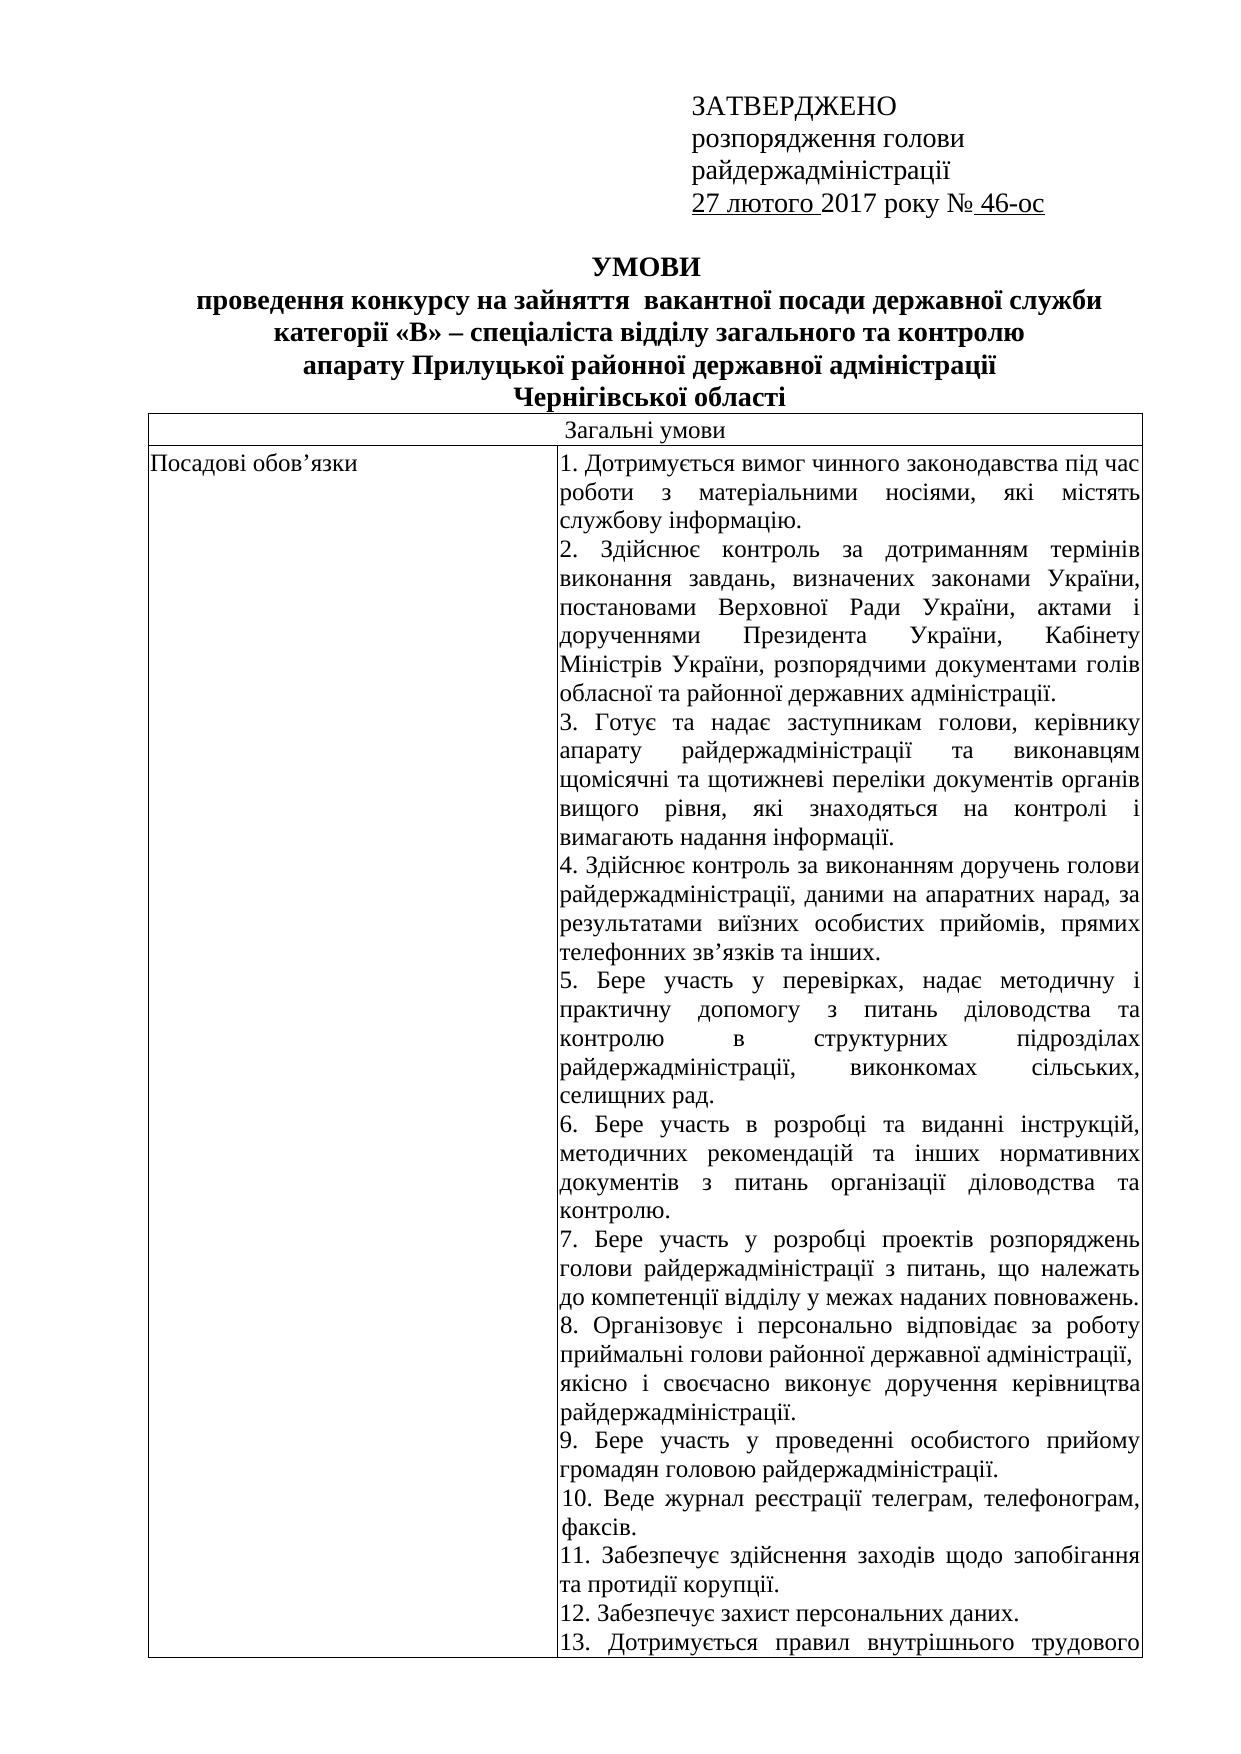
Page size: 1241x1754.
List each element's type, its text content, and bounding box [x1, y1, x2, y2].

table_cell Посадові обов’язки [149, 446, 557, 1657]
text 27 лютого 2017 року № 46-ос [691, 186, 1152, 218]
text Чернігівської області [148, 380, 1152, 412]
text райдержадміністрації [691, 153, 1152, 186]
text ЗАТВЕРДЖЕНО [691, 88, 1152, 121]
text розпорядження голови [691, 121, 1152, 153]
text УМОВИ проведення конкурсу на зайняття вакантної посади державної служби категорії «В» – спеціаліста відділу загального та контролю [148, 251, 1152, 348]
table_header Загальні умови [149, 414, 1142, 445]
text апарату Прилуцької районної державної адміністрації [148, 348, 1152, 380]
